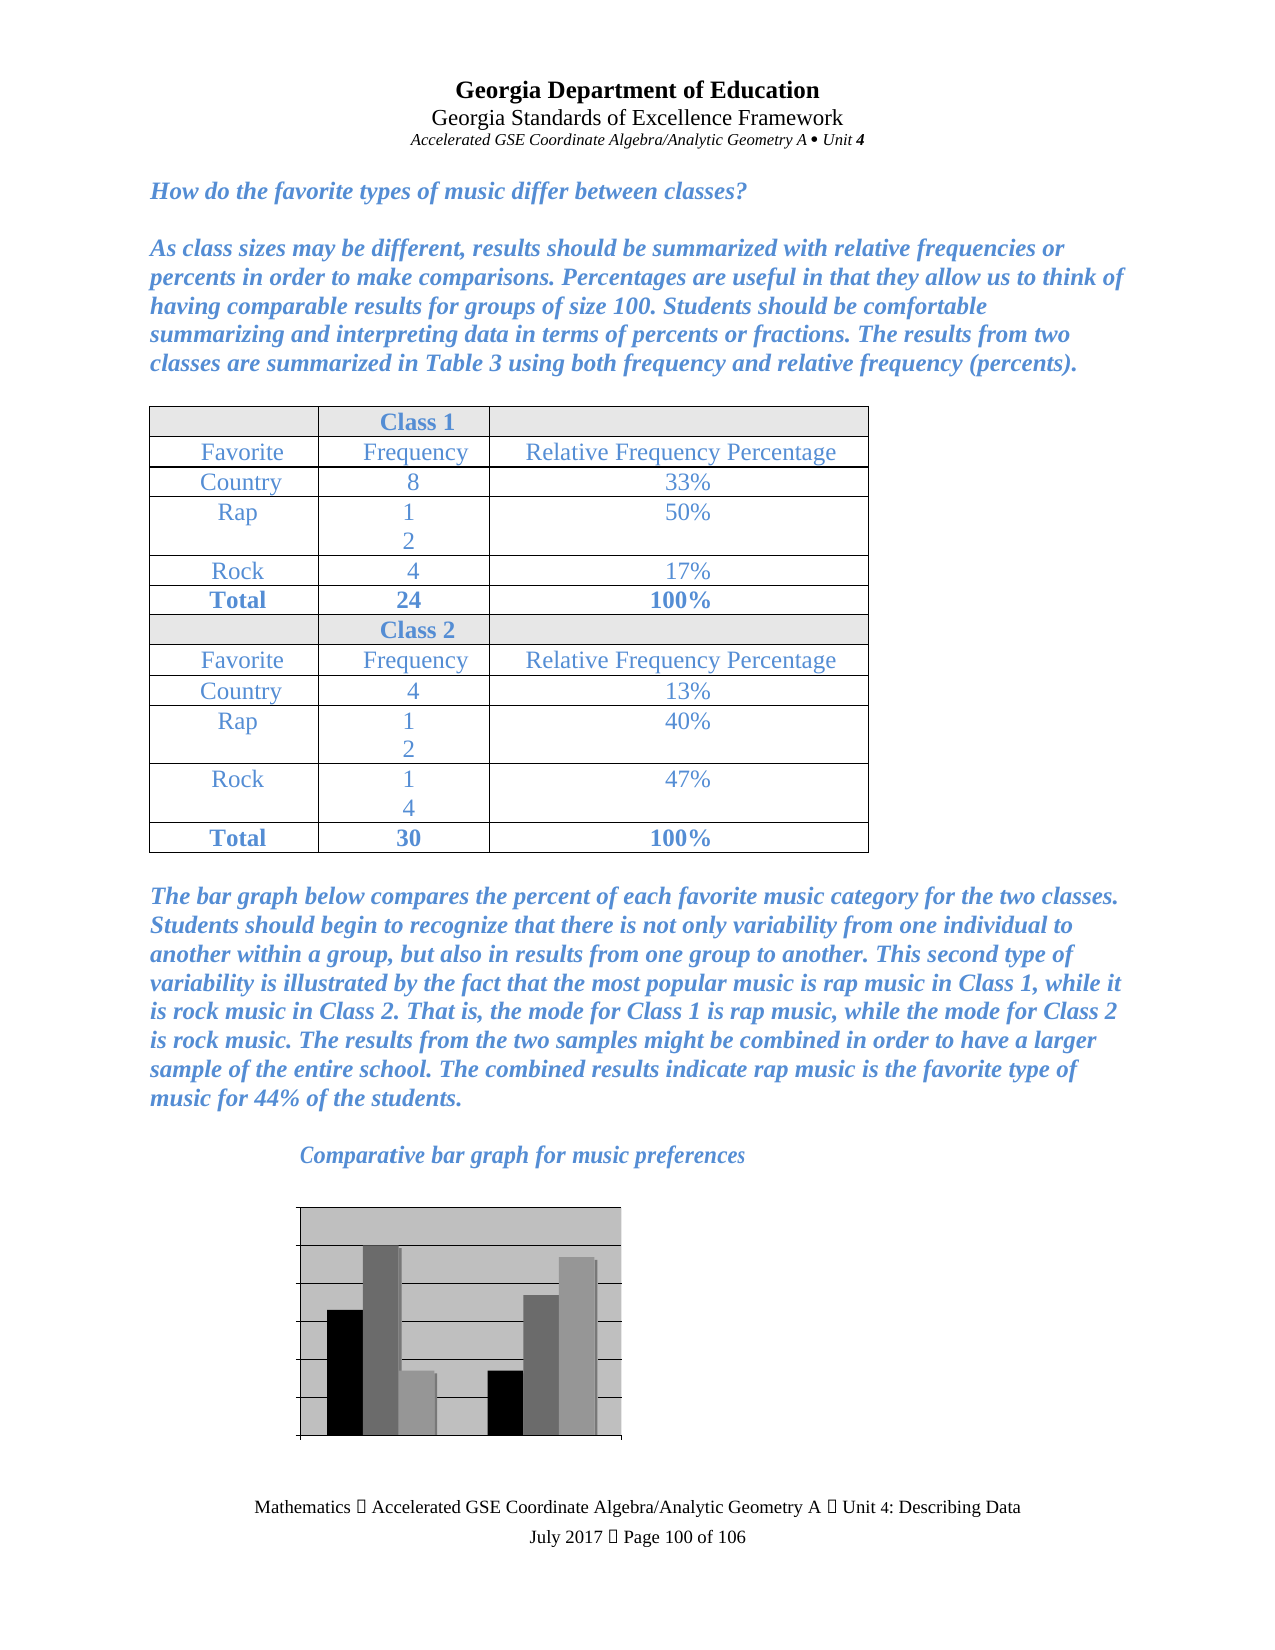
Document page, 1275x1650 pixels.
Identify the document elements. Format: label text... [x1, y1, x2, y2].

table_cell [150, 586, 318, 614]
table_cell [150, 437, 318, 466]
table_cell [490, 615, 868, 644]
text Comparative bar graph for music preferences [225, 1140, 967, 1169]
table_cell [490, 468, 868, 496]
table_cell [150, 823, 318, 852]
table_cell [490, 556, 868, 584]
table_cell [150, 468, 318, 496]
text How do the favorite types of music differ between classes? [150, 176, 1125, 204]
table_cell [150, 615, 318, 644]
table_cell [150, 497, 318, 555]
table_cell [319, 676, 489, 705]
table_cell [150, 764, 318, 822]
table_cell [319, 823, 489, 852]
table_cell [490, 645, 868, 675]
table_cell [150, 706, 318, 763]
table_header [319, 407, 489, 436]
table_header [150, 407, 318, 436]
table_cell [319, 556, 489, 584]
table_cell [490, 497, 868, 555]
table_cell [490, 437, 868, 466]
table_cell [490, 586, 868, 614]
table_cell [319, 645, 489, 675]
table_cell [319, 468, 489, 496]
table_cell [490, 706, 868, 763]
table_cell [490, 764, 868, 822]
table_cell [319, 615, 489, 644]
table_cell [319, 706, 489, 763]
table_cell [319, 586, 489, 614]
text As class sizes may be different, results should be summarized with relative frequencies or percents in order to make comparisons. Percentages are useful in that they allow us to think of having comparable results for groups of size 100. Students should be comfortable summarizing and interpreting data in terms of percents or fractions. The results from two classes are summarized in Table 3 using both frequency and relative frequency (percents). [150, 233, 1125, 377]
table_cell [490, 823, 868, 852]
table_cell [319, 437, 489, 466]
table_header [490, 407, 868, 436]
text The bar graph below compares the percent of each favorite music category for the two classes. Students should begin to recognize that there is not only variability from one individual to another within a group, but also in results from one group to another. This second type of variability is illustrated by the fact that the most popular music is rap music in Class 1, while it is rock music in Class 2. That is, the mode for Class 1 is rap music, while the mode for Class 2 is rock music. The results from the two samples might be combined in order to have a larger sample of the entire school. The combined results indicate rap music is the favorite type of music for 44% of the students. [150, 881, 1125, 1111]
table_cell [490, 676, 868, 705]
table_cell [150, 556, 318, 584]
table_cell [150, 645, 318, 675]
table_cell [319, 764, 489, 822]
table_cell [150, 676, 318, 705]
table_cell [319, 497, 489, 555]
